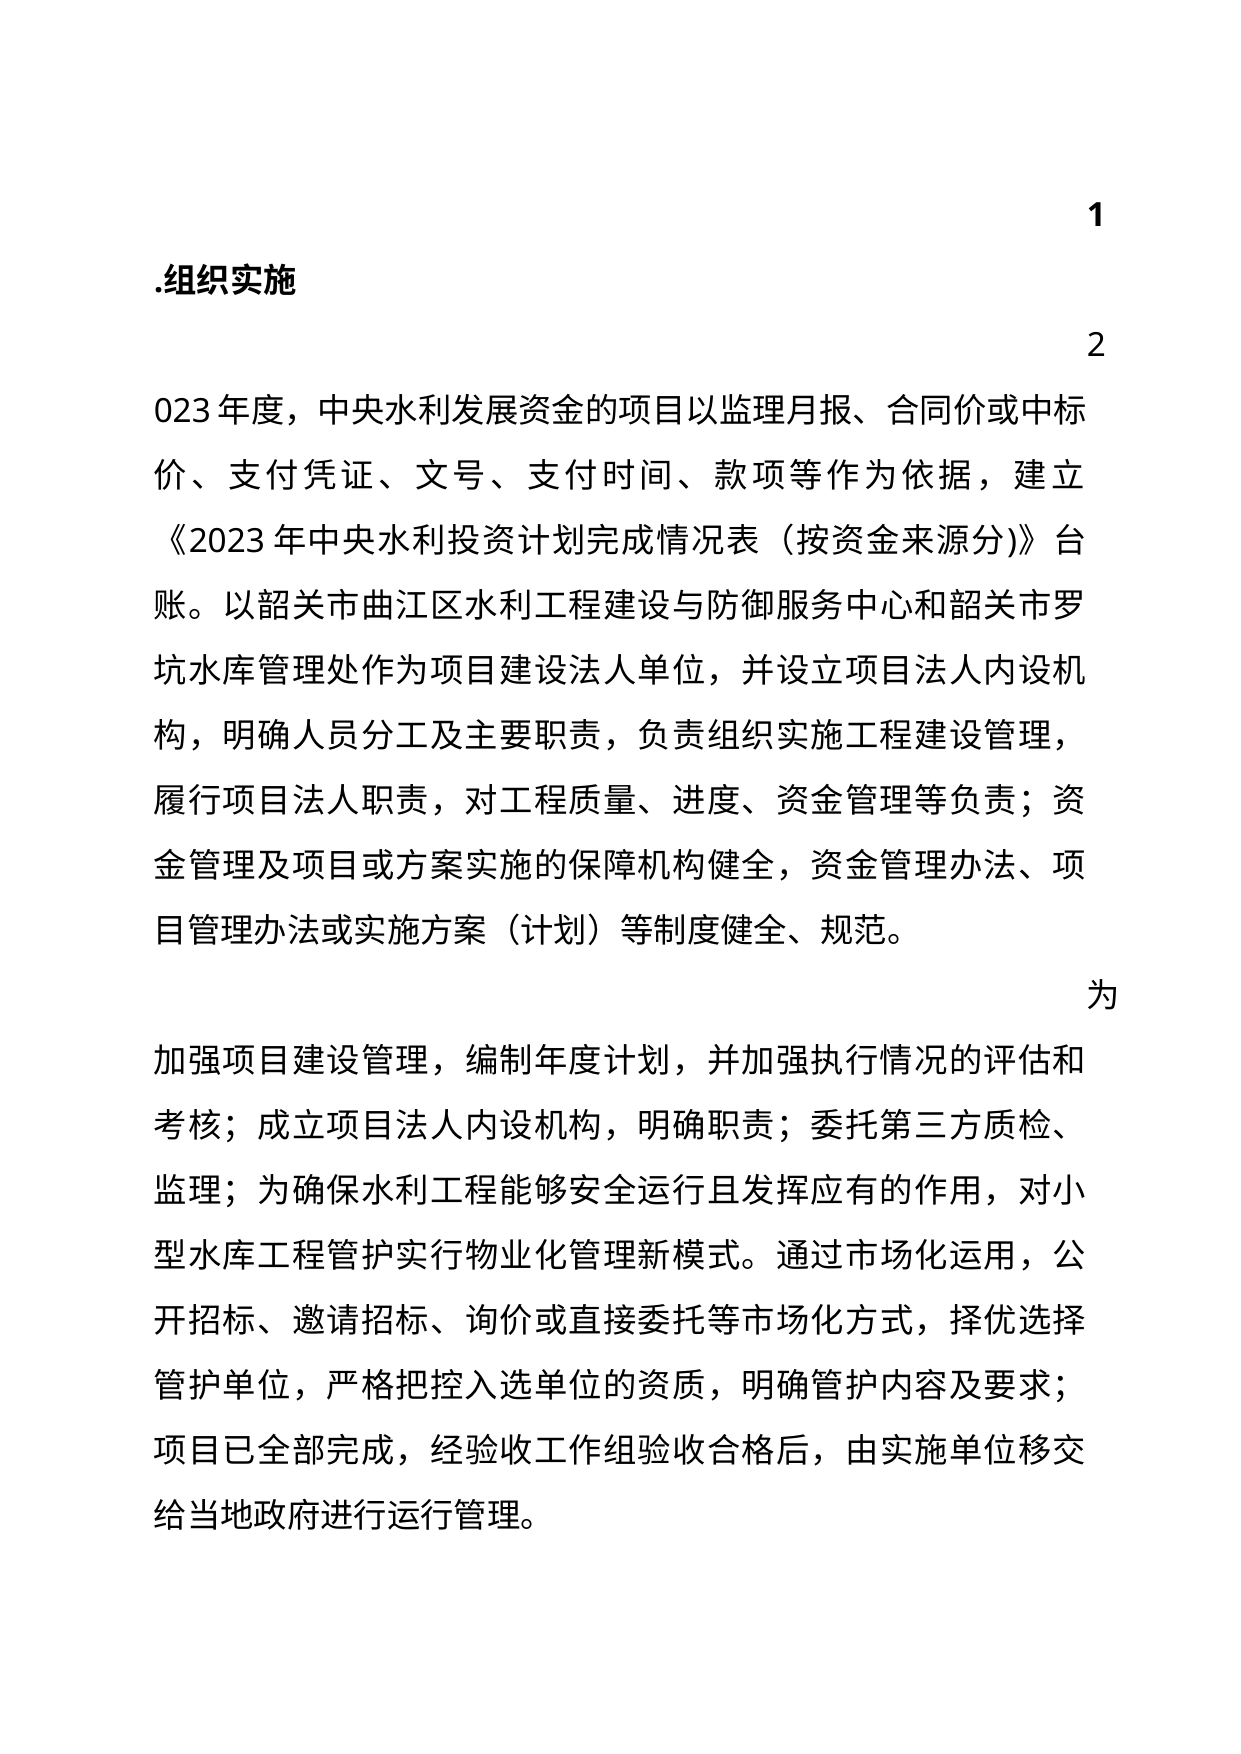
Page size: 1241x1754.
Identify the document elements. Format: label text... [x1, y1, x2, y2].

text 为加强项目建设管理，编制年度计划，并加强执行情况的评估和考核；成立项目法人内设机构，明确职责；委托第三方质检、监理；为确保水利工程能够安全运行且发挥应有的作用，对小型水库工程管护实行物业化管理新模式。通过市场化运用，公开招标、邀请招标、询价或直接委托等市场化方式，择优选择管护单位，严格把控入选单位的资质，明确管护内容及要求；项目已全部完成，经验收工作组验收合格后，由实施单位移交给当地政府进行运行管理。 [153, 961, 1087, 1546]
text 2023年度，中央水利发展资金的项目以监理月报、合同价或中标价、支付凭证、文号、支付时间、款项等作为依据，建立《2023年中央水利投资计划完成情况表（按资金来源分)》台账。以韶关市曲江区水利工程建设与防御服务中心和韶关市罗坑水库管理处作为项目建设法人单位，并设立项目法人内设机构，明确人员分工及主要职责，负责组织实施工程建设管理，履行项目法人职责，对工程质量、进度、资金管理等负责；资金管理及项目或方案实施的保障机构健全，资金管理办法、项目管理办法或实施方案（计划）等制度健全、规范。 [153, 311, 1087, 961]
text 1.组织实施 [153, 181, 1087, 311]
